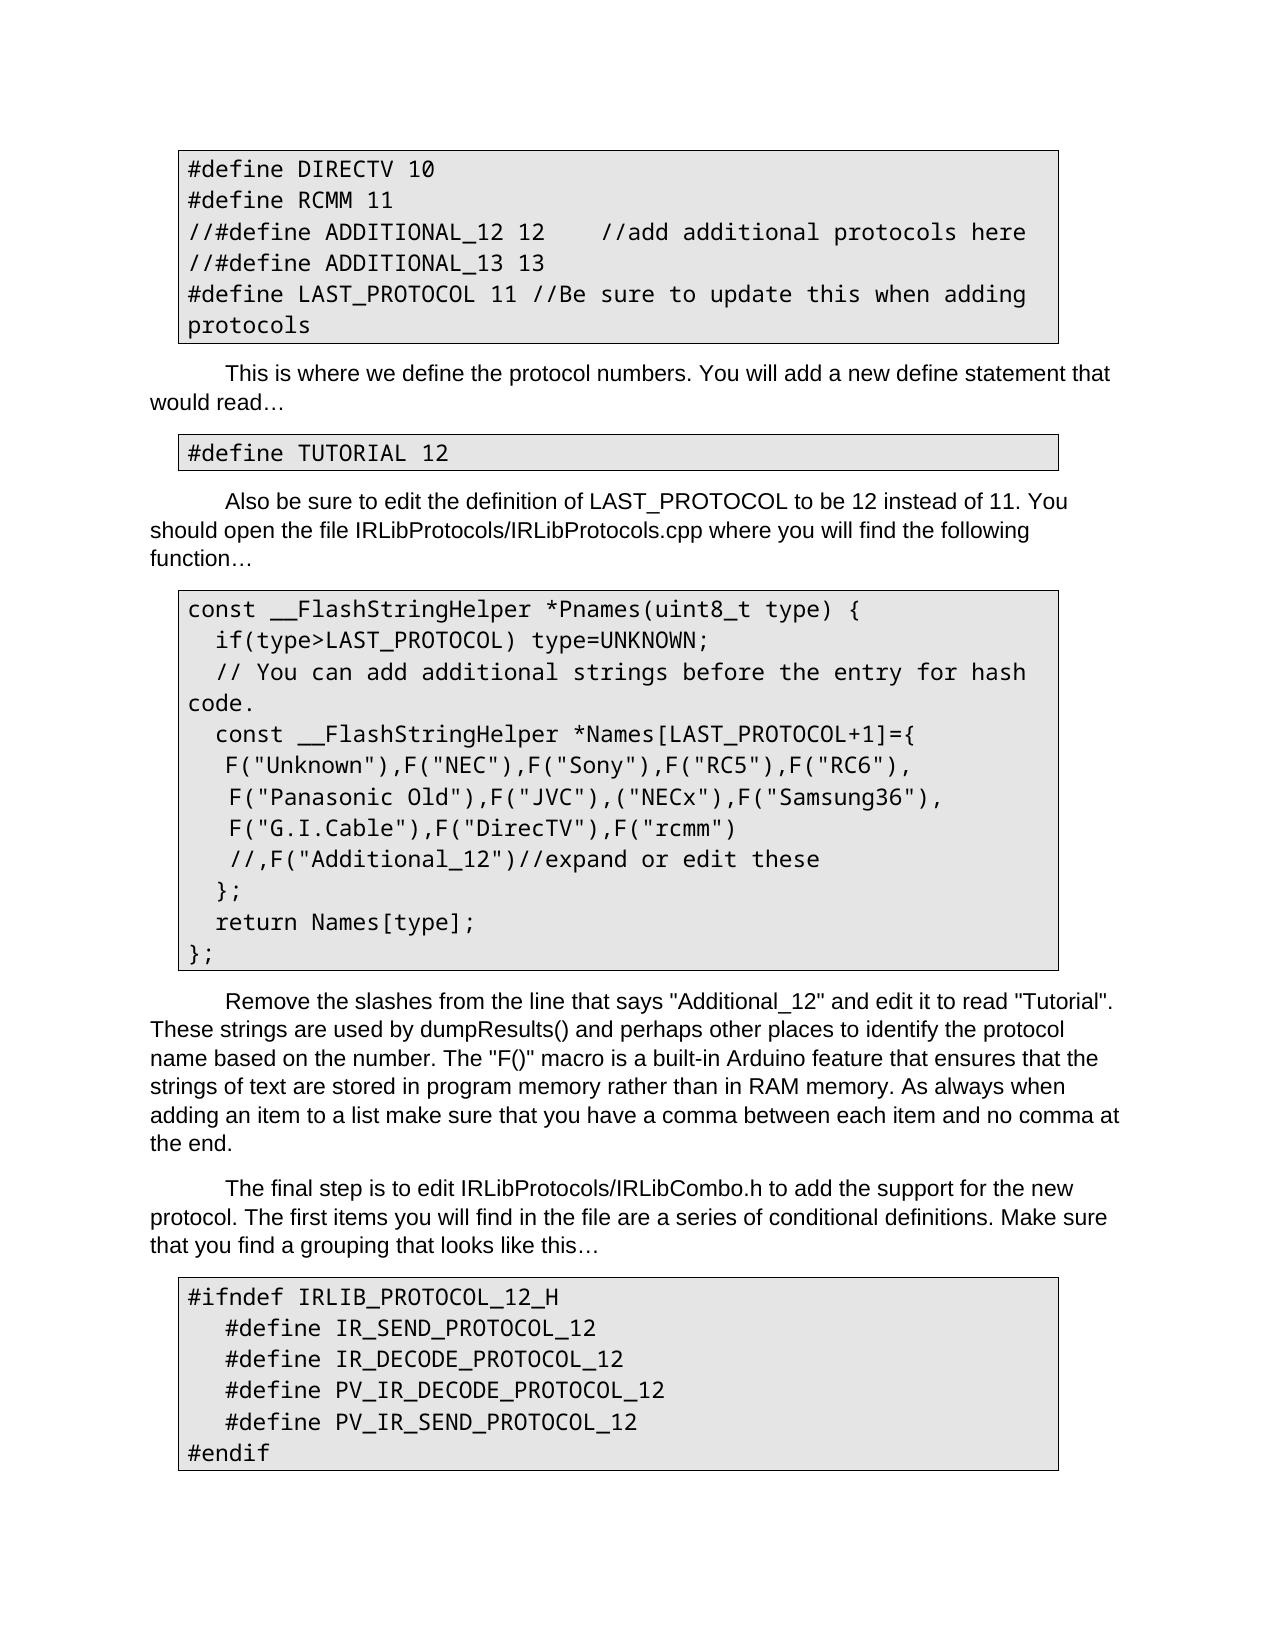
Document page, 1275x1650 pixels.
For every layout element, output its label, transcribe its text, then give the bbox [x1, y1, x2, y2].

text #define DIRECTV 10 [179, 151, 1058, 181]
text #ifndef IRLIB_PROTOCOL_12_H [179, 1278, 1058, 1308]
text }; [179, 871, 1058, 903]
text #define RCMM 11 [179, 181, 1058, 212]
text F("Unknown"),F("NEC"),F("Sony"),F("RC5"),F("RC6"), [179, 746, 1058, 778]
text }; [179, 934, 1058, 970]
text //#define ADDITIONAL_12 12 //add additional protocols here [179, 212, 1058, 244]
text #define PV_IR_SEND_PROTOCOL_12 [179, 1402, 1058, 1433]
text Also be sure to edit the definition of LAST_PROTOCOL to be 12 instead of 11. You should open the file IRLibProtocols/IRLibProtocols.cpp where you will find the following function… [150, 488, 1125, 571]
text #define IR_DECODE_PROTOCOL_12 [179, 1340, 1058, 1371]
text const __FlashStringHelper *Names[LAST_PROTOCOL+1]={ [179, 715, 1058, 746]
text //,F("Additional_12")//expand or edit these [179, 840, 1058, 871]
text This is where we define the protocol numbers. You will add a new define statement that would read… [150, 360, 1125, 415]
text F("Panasonic Old"),F("JVC"),("NECx"),F("Samsung36"), [179, 778, 1058, 809]
text const __FlashStringHelper *Pnames(uint8_t type) { [179, 591, 1058, 621]
text #define LAST_PROTOCOL 11 //Be sure to update this when adding protocols [179, 275, 1058, 343]
text return Names[type]; [179, 903, 1058, 934]
text // You can add additional strings before the entry for hash code. [179, 653, 1058, 715]
text #endif [179, 1433, 1058, 1470]
text #define PV_IR_DECODE_PROTOCOL_12 [179, 1371, 1058, 1402]
text Remove the slashes from the line that says "Additional_12" and edit it to read "Tutorial". These strings are used by dumpResults() and perhaps other places to identify the protocol name based on the number. The "F()" macro is a built-in Arduino feature that ensures that the strings of text are stored in program memory rather than in RAM memory. As always when adding an item to a list make sure that you have a comma between each item and no comma at the end. [150, 988, 1125, 1157]
text F("G.I.Cable"),F("DirecTV"),F("rcmm") [179, 809, 1058, 840]
text #define TUTORIAL 12 [179, 435, 1058, 470]
text if(type>LAST_PROTOCOL) type=UNKNOWN; [179, 621, 1058, 653]
text #define IR_SEND_PROTOCOL_12 [179, 1308, 1058, 1340]
text The final step is to edit IRLibProtocols/IRLibCombo.h to add the support for the new protocol. The first items you will find in the file are a series of conditional definitions. Make sure that you find a grouping that looks like this… [150, 1175, 1125, 1258]
text //#define ADDITIONAL_13 13 [179, 244, 1058, 275]
